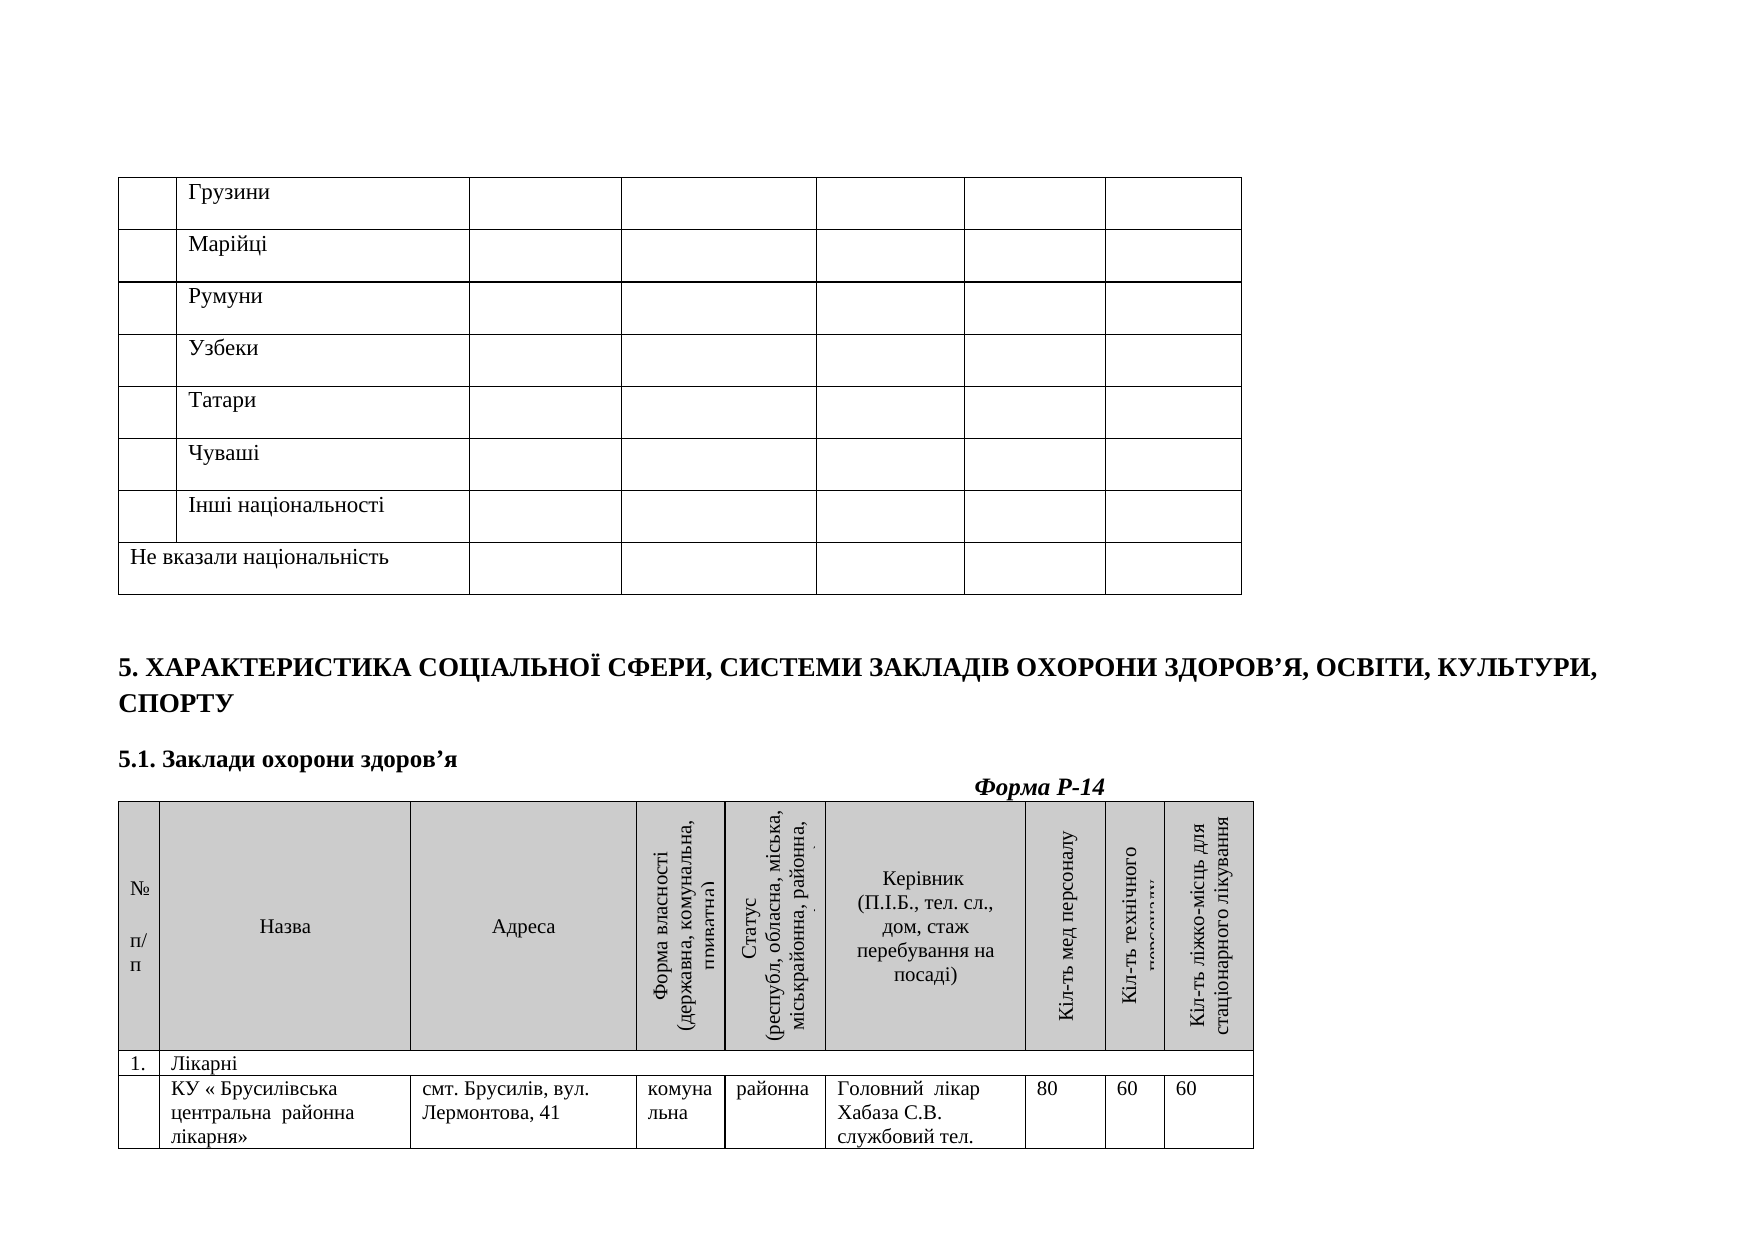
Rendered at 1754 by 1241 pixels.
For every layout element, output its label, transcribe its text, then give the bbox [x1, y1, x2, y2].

table_cell [622, 543, 816, 594]
table_cell [965, 439, 1105, 490]
table_cell Лікарні [160, 1051, 1253, 1075]
table_cell [470, 178, 621, 229]
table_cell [160, 1076, 410, 1148]
text Форма Р-14 [118, 772, 1636, 801]
table_cell [119, 178, 176, 229]
table_cell [622, 230, 816, 281]
table_cell Татари [177, 387, 469, 438]
table_cell [622, 335, 816, 386]
table_cell [470, 335, 621, 386]
table_cell [119, 335, 176, 386]
table_cell [817, 335, 964, 386]
table_header Кіл-ть технічного персоналу [1106, 802, 1164, 1050]
table_cell [1106, 178, 1241, 229]
table_cell [817, 283, 964, 333]
table_cell [965, 387, 1105, 438]
table_cell [119, 491, 176, 542]
table_cell [1106, 439, 1241, 490]
table_cell [965, 178, 1105, 229]
table_cell [470, 491, 621, 542]
table_cell [622, 283, 816, 333]
table_cell [965, 491, 1105, 542]
table_cell [470, 439, 621, 490]
table_header Кіл-ть ліжко-місць для стаціонарного лікування [1165, 802, 1253, 1050]
table_cell комунальна [637, 1076, 724, 1148]
table_cell [1106, 491, 1241, 542]
table_cell [622, 439, 816, 490]
table_cell [1106, 283, 1241, 333]
table_cell Румуни [177, 283, 469, 333]
table_cell [817, 439, 964, 490]
table_cell [817, 491, 964, 542]
table_header Форма власності (державна, комунальна, приватна) [637, 802, 724, 1050]
table_cell [965, 543, 1105, 594]
table_cell [470, 230, 621, 281]
table_cell 60 [1106, 1076, 1164, 1148]
table_cell 1. [119, 1051, 159, 1075]
table_cell [1106, 230, 1241, 281]
table_header Кіл-ть мед персоналу [1026, 802, 1105, 1050]
table_cell [470, 283, 621, 333]
table_cell [119, 283, 176, 333]
text 5.1. Заклади охорони здоров’я [118, 744, 1636, 772]
table_cell [817, 387, 964, 438]
table_cell [119, 1076, 159, 1148]
table_cell [817, 543, 964, 594]
table_header Адреса [411, 802, 636, 1050]
table_cell 80 [1026, 1076, 1105, 1148]
table_header Статус (республ, обласна, міська, міськрайонна, районна, селищна, сільська) [726, 802, 825, 1050]
table_cell [622, 491, 816, 542]
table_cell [826, 1076, 1025, 1148]
table_cell [470, 387, 621, 438]
table_cell Не вказали національність [119, 543, 469, 594]
table_cell [817, 178, 964, 229]
table_cell Узбеки [177, 335, 469, 386]
table_cell [470, 543, 621, 594]
table_cell районна [726, 1076, 825, 1148]
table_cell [411, 1076, 636, 1148]
table_cell [119, 230, 176, 281]
table_header № п/п [119, 802, 159, 1050]
table_cell Чуваші [177, 439, 469, 490]
table_header Керівник (П.І.Б., тел. сл., дом, стаж перебування на посаді) [826, 802, 1025, 1050]
table_cell [965, 335, 1105, 386]
table_cell Грузини [177, 178, 469, 229]
table_cell [119, 387, 176, 438]
table_cell [965, 283, 1105, 333]
table_cell Марійці [177, 230, 469, 281]
table_header Назва [160, 802, 410, 1050]
table_cell [965, 230, 1105, 281]
table_cell [1106, 335, 1241, 386]
table_cell [1106, 543, 1241, 594]
text 5. ХАРАКТЕРИСТИКА СОЦІАЛЬНОЇ СФЕРИ, СИСТЕМИ ЗАКЛАДІВ ОХОРОНИ ЗДОРОВ’Я, ОСВІТИ, КУЛЬТУРИ, СПОРТУ [118, 651, 1636, 718]
table_cell [1106, 387, 1241, 438]
table_cell [119, 439, 176, 490]
table_cell [622, 387, 816, 438]
table_cell [622, 178, 816, 229]
table_cell [817, 230, 964, 281]
table_cell Інші національності [177, 491, 469, 542]
table_cell 60 [1165, 1076, 1253, 1148]
